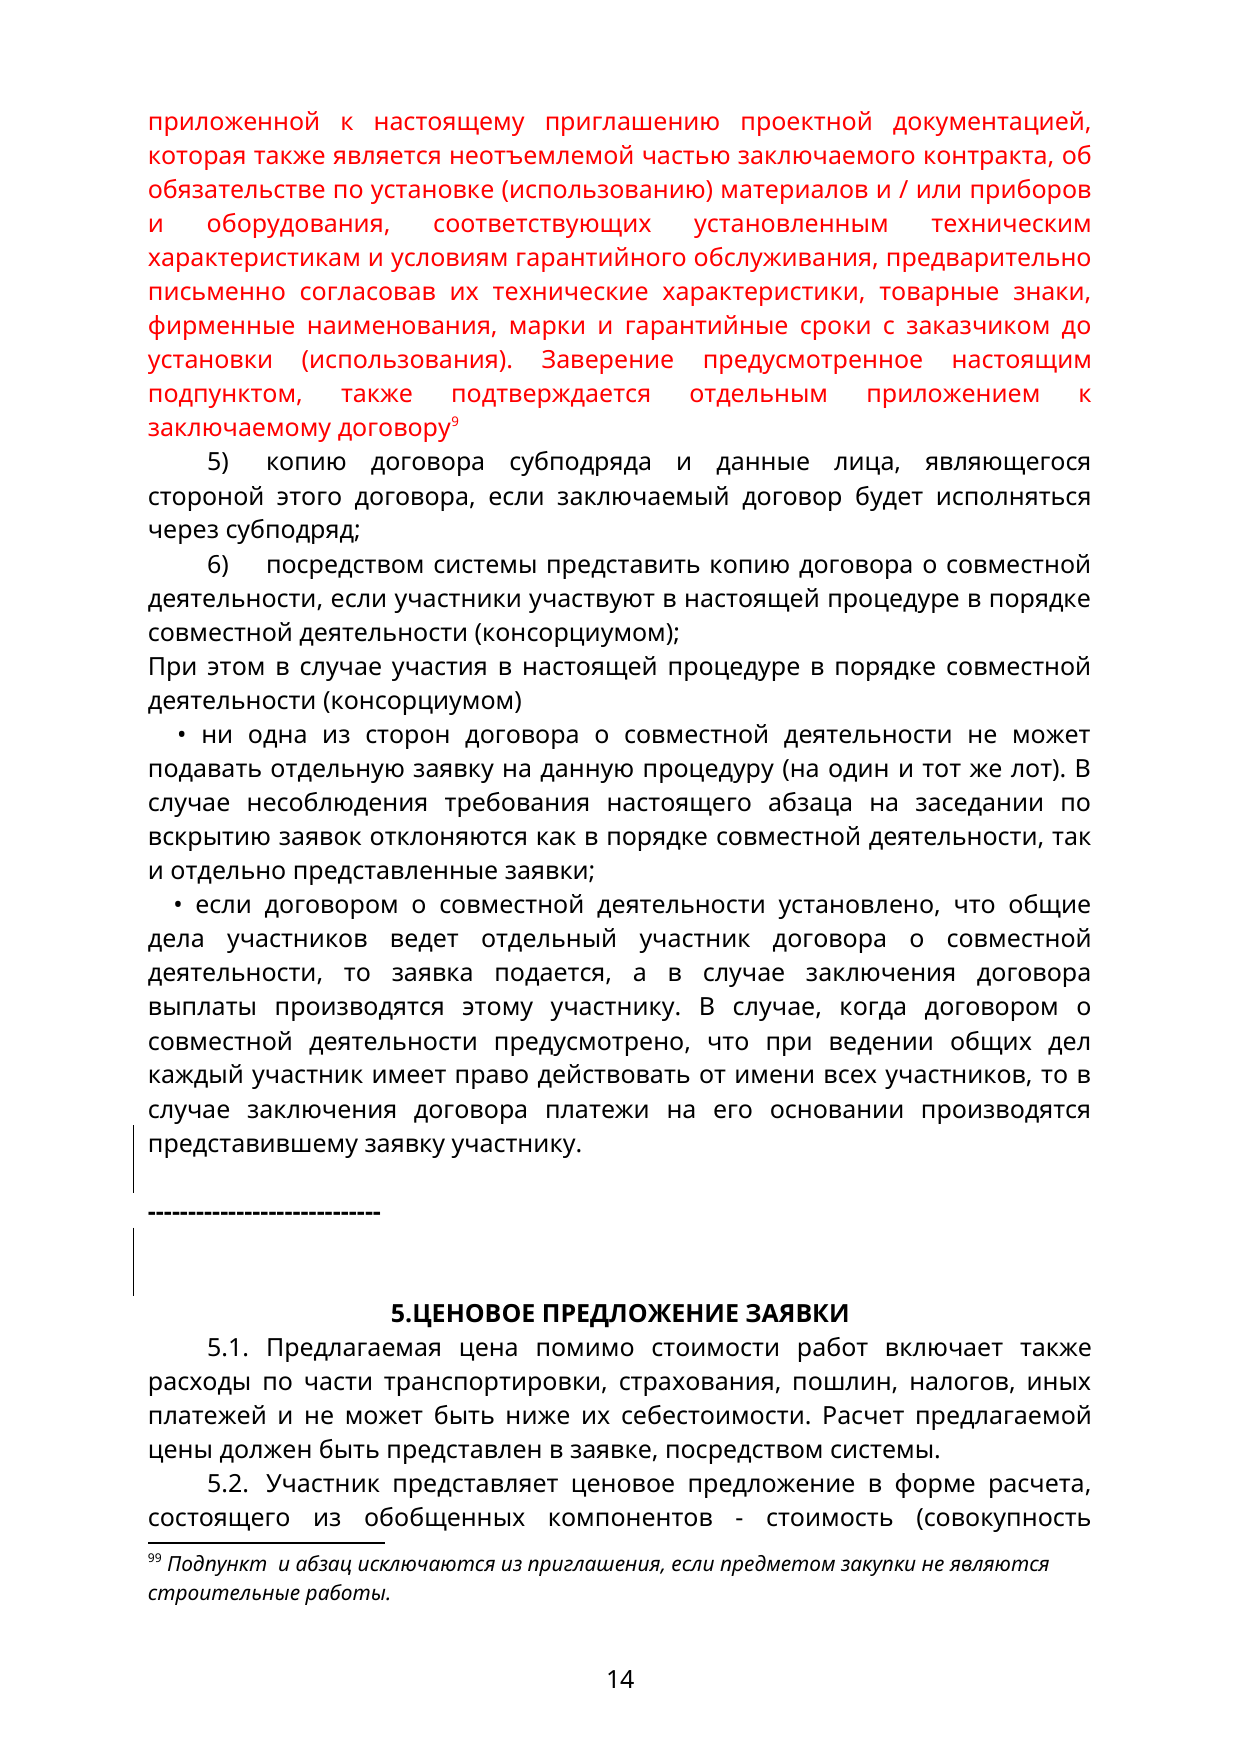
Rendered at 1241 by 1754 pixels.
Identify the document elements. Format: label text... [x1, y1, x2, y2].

text 5) копию договора субподряда и данные лица, являющегося стороной этого договора, если заключаемый договор будет исполняться через субподряд; [148, 444, 1092, 546]
text • если договором о совместной деятельности установлено, что общие дела участников ведет отдельный участник договора о совместной деятельности, то заявка подается, а в случае заключения договора выплаты производятся этому участнику. В случае, когда договором о совместной деятельности предусмотрено, что при ведении общих дел каждый участник имеет право действовать от имени всех участников, то в случае заключения договора платежи на его основании производятся представившему заявку участнику. [148, 887, 1092, 1159]
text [148, 1466, 1092, 1534]
text 6) посредством системы представить копию договора о совместной деятельности, если участники участвуют в настоящей процедуре в порядке совместной деятельности (консорциумом); [148, 546, 1092, 648]
text 5.1. Предлагаемая цена помимо стоимости работ включает также расходы по части транспортировки, страхования, пошлин, налогов, иных платежей и не может быть ниже их себестоимости. Расчет предлагаемой цены должен быть представлен в заявке, посредством системы. [148, 1330, 1092, 1466]
text • ни одна из сторон договора о совместной деятельности не может подавать отдельную заявку на данную процедуру (на один и тот же лот). В случае несоблюдения требования настоящего абзаца на заседании по вскрытию заявок отклоняются как в порядке совместной деятельности, так и отдельно представленные заявки; [148, 717, 1092, 887]
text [148, 103, 1092, 444]
text ----------------------------- [148, 1193, 1092, 1227]
text При этом в случае участия в настоящей процедуре в порядке совместной деятельности (консорциумом) [148, 648, 1092, 717]
text 5.ЦЕНОВОЕ ПРЕДЛОЖЕНИЕ ЗАЯВКИ [148, 1296, 1092, 1330]
